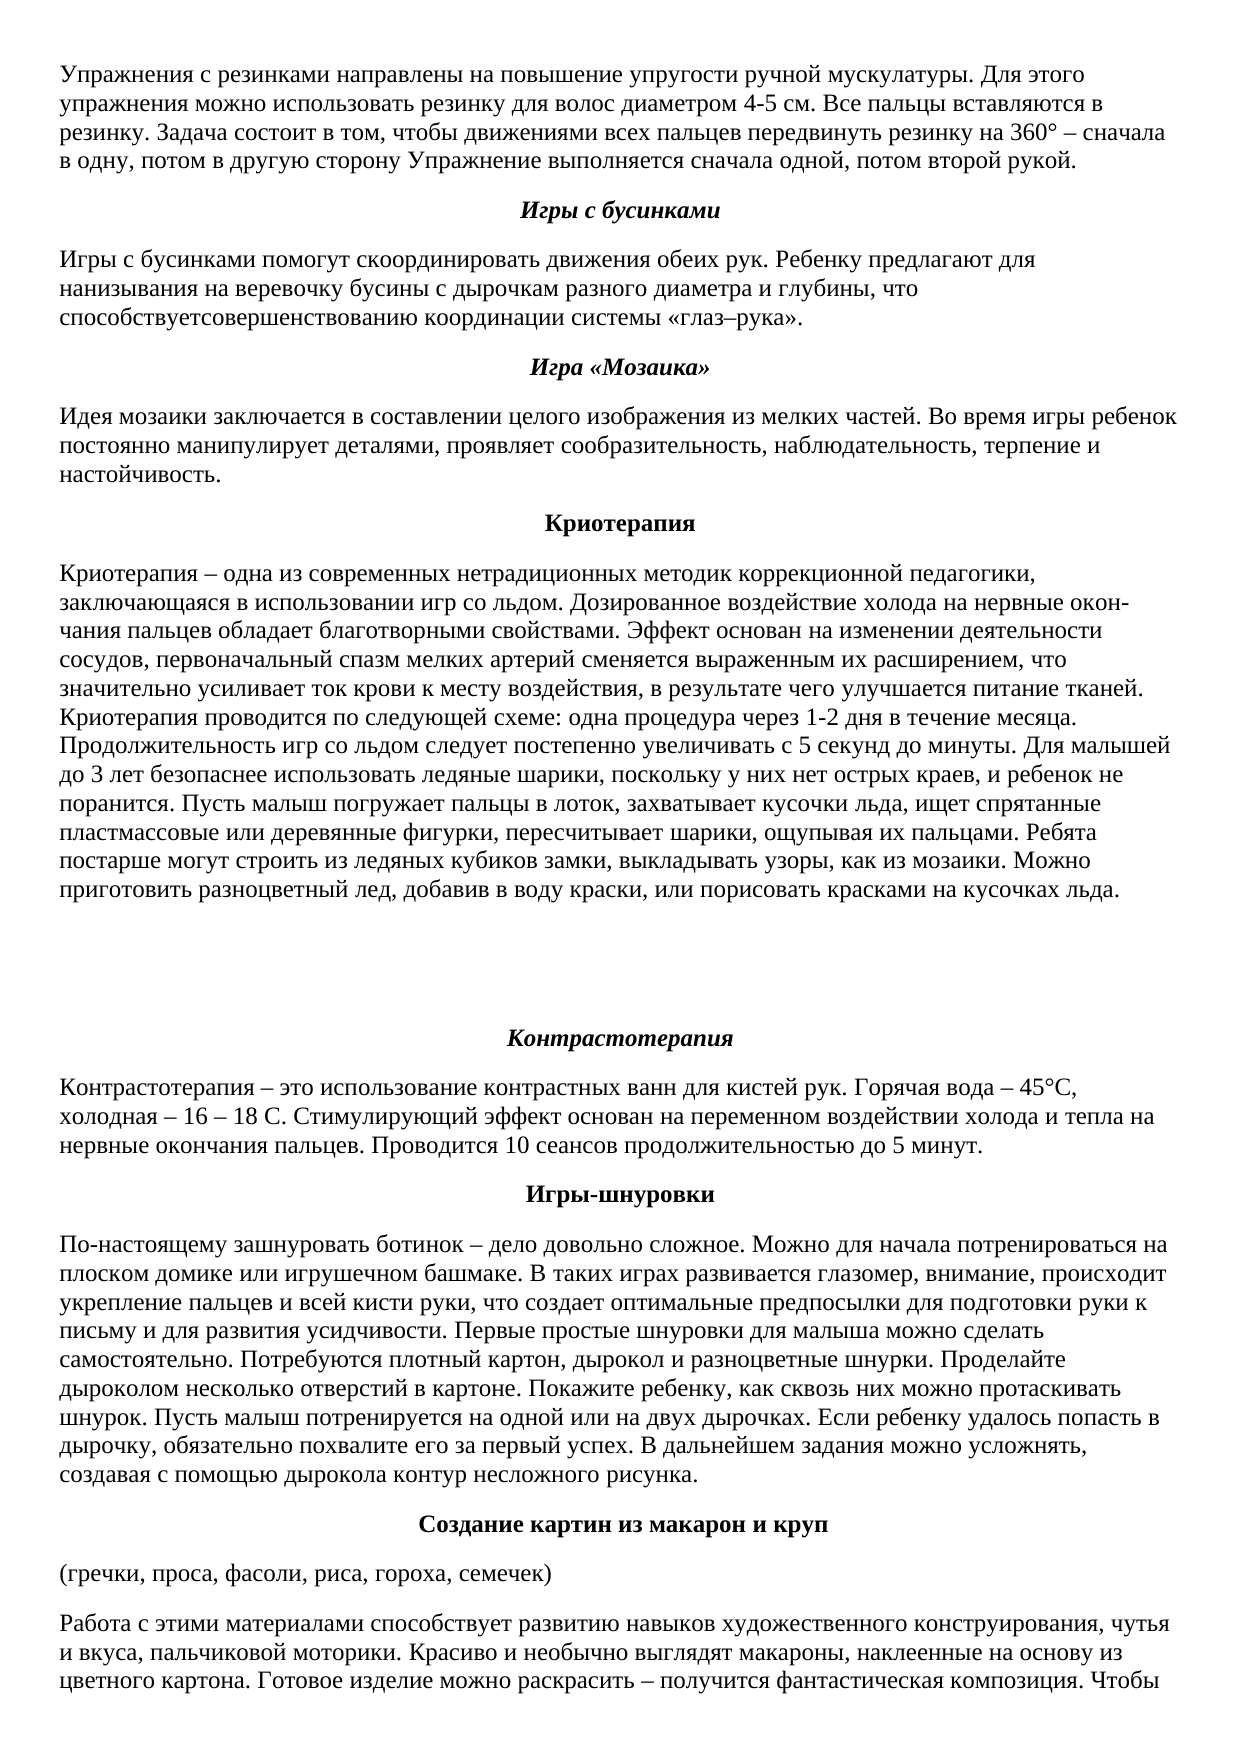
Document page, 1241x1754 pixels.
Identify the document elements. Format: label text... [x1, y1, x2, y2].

text Криотерапия – одна из современных нетрадиционных методик коррекционной педагогики, заключающаяся в использовании игр со льдом. Дозированное воздействие холода на нервные окончания пальцев обладает благотворными свойствами. Эффект основан на изменении деятельности сосудов, первоначальный спазм мелких артерий сменяется выраженным их расширением, что значительно усиливает ток крови к месту воздействия, в результате чего улучшается питание тканей. Криотерапия проводится по следующей схеме: одна процедура через 1-2 дня в течение месяца. Продолжительность игр со льдом следует постепенно увеличивать с 5 секунд до минуты. Для малышей до 3 лет безопаснее использовать ледяные шарики, поскольку у них нет острых краев, и ребенок не поранится. Пусть малыш погружает пальцы в лоток, захватывает кусочки льда, ищет спрятанные пластмассовые или деревянные фигурки, пересчитывает шарики, ощупывая их пальцами. Ребята постарше могут строить из ледяных кубиков замки, выкладывать узоры, как из мозаики. Можно приготовить разноцветный лед, добавив в воду краски, или порисовать красками на кусочках льда. [59, 558, 1181, 903]
text Игры-шнуровки [59, 1179, 1181, 1208]
text Игры с бусинками [59, 195, 1181, 224]
text Упражнения с резинками направлены на повышение упругости ручной мускулатуры. Для этого упражнения можно использовать резинку для волос диаметром 4-5 см. Все пальцы вставляются в резинку. Задача состоит в том, чтобы движениями всех пальцев передвинуть резинку на 360° – сначала в одну, потом в другую сторону Упражнение выполняется сначала одной, потом второй рукой. [59, 59, 1181, 174]
text Игра «Мозаика» [59, 352, 1181, 380]
text По-настоящему зашнуровать ботинок – дело довольно сложное. Можно для начала потренироваться на плоском домике или игрушечном башмаке. В таких играх развивается глазомер, внимание, происходит укрепление пальцев и всей кисти руки, что создает оптимальные предпосылки для подготовки руки к письму и для развития усидчивости. Первые простые шнуровки для малыша можно сделать самостоятельно. Потребуются плотный картон, дырокол и разноцветные шнурки. Проделайте дыроколом несколько отверстий в картоне. Покажите ребенку, как сквозь них можно протаскивать шнурок. Пусть малыш потренируется на одной или на двух дырочках. Если ребенку удалось попасть в дырочку, обязательно похвалите его за первый успех. В дальнейшем задания можно усложнять, создавая с помощью дырокола контур несложного рисунка. [59, 1229, 1181, 1488]
text Криотерапия [59, 508, 1181, 537]
text Создание картин из макарон и круп [59, 1509, 1181, 1537]
text (гречки, проса, фасоли, риса, гороха, семечек) [59, 1558, 1181, 1587]
text Контрастотерапия – это использование контрастных ванн для кистей рук. Горячая вода – 45°С, холодная – 16 – 18 С. Стимулирующий эффект основан на переменном воздействии холода и тепла на нервные окончания пальцев. Проводится 10 сеансов продолжительностью до 5 минут. [59, 1072, 1181, 1159]
text Игры с бусинками помогут скоординировать движения обеих рук. Ребенку предлагают для нанизывания на веревочку бусины с дырочкам разного диаметра и глубины, что способствуетсовершенствованию координации системы «глаз–рука». [59, 244, 1181, 331]
text Идея мозаики заключается в составлении целого изображения из мелких частей. Во время игры ребенок постоянно манипулирует деталями, проявляет сообразительность, наблюдательность, терпение и настойчивость. [59, 401, 1181, 487]
text Контрастотерапия [59, 1023, 1181, 1052]
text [59, 1608, 1181, 1694]
